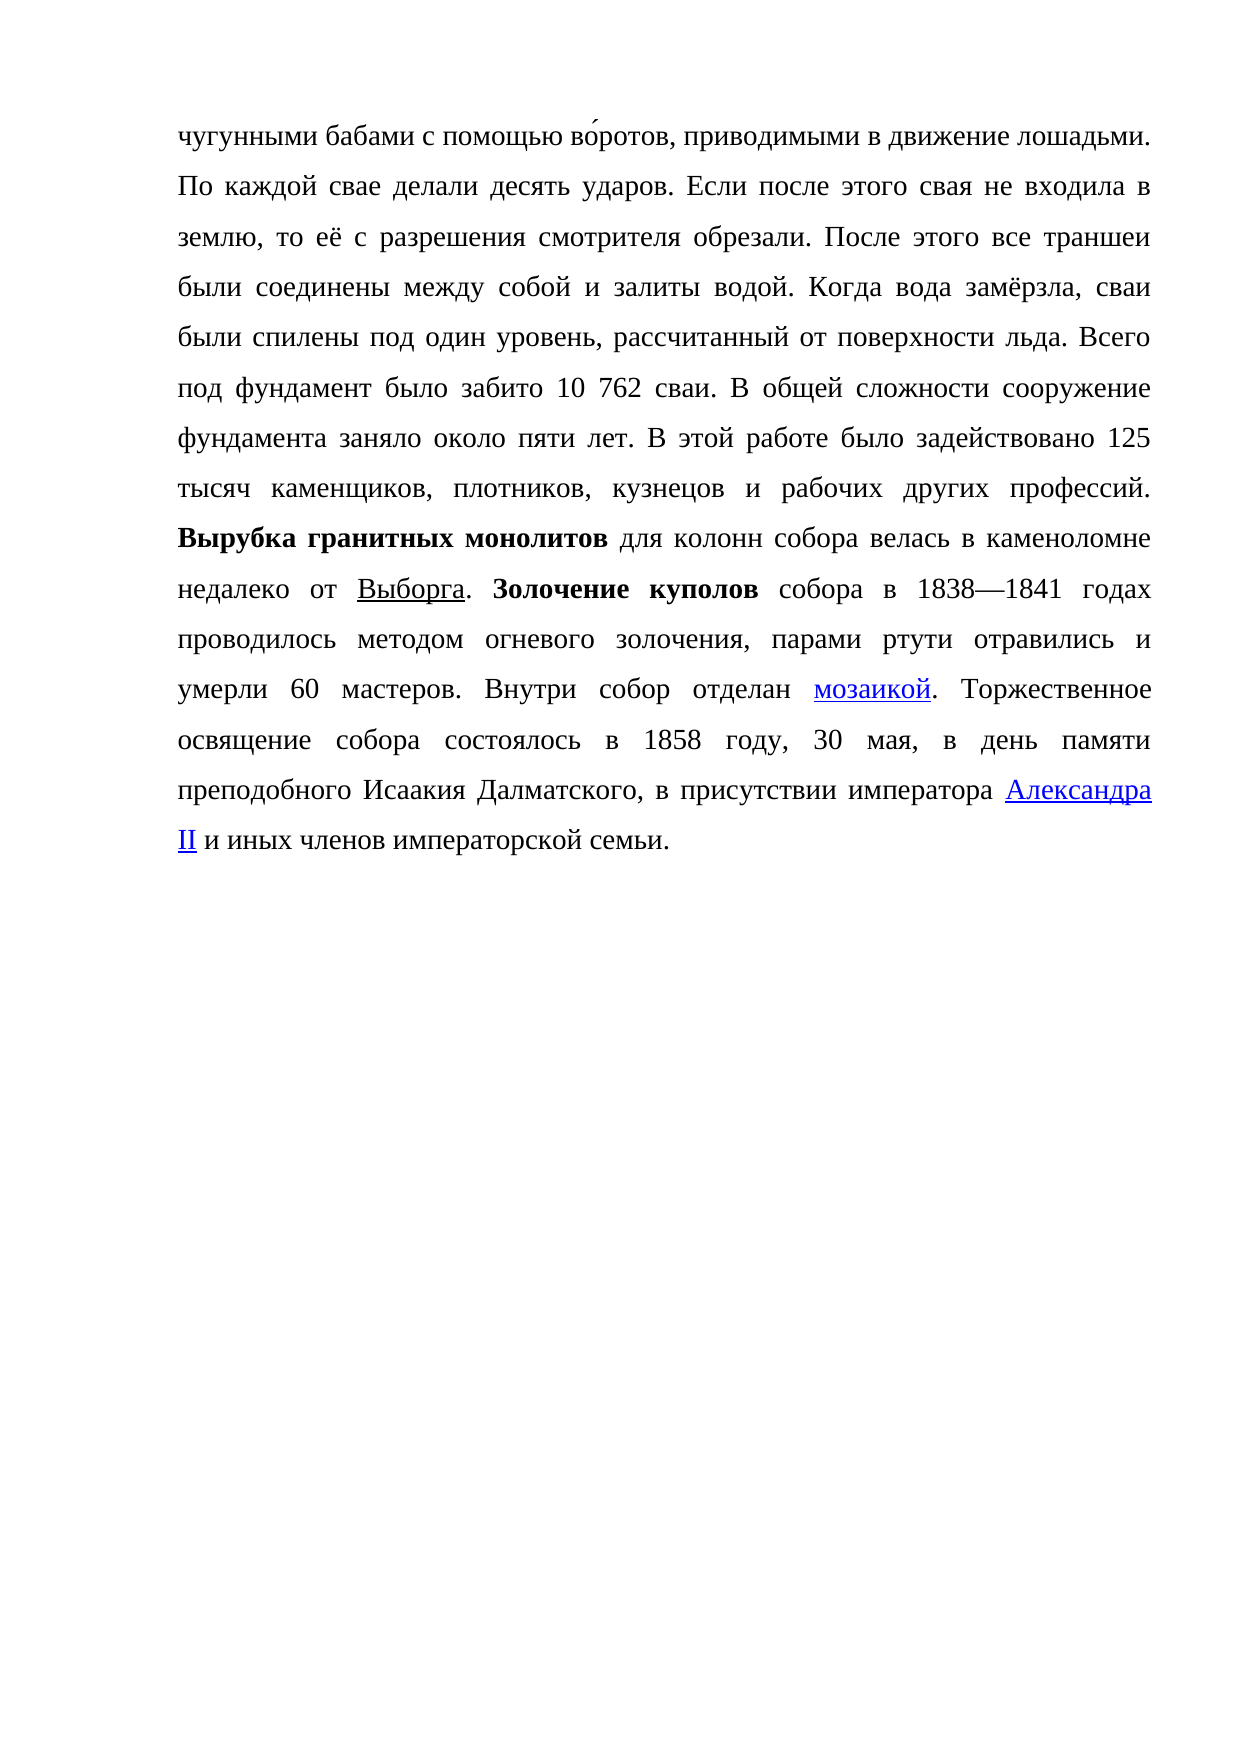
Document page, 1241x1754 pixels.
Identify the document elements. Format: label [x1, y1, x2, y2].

text [177, 118, 1152, 856]
